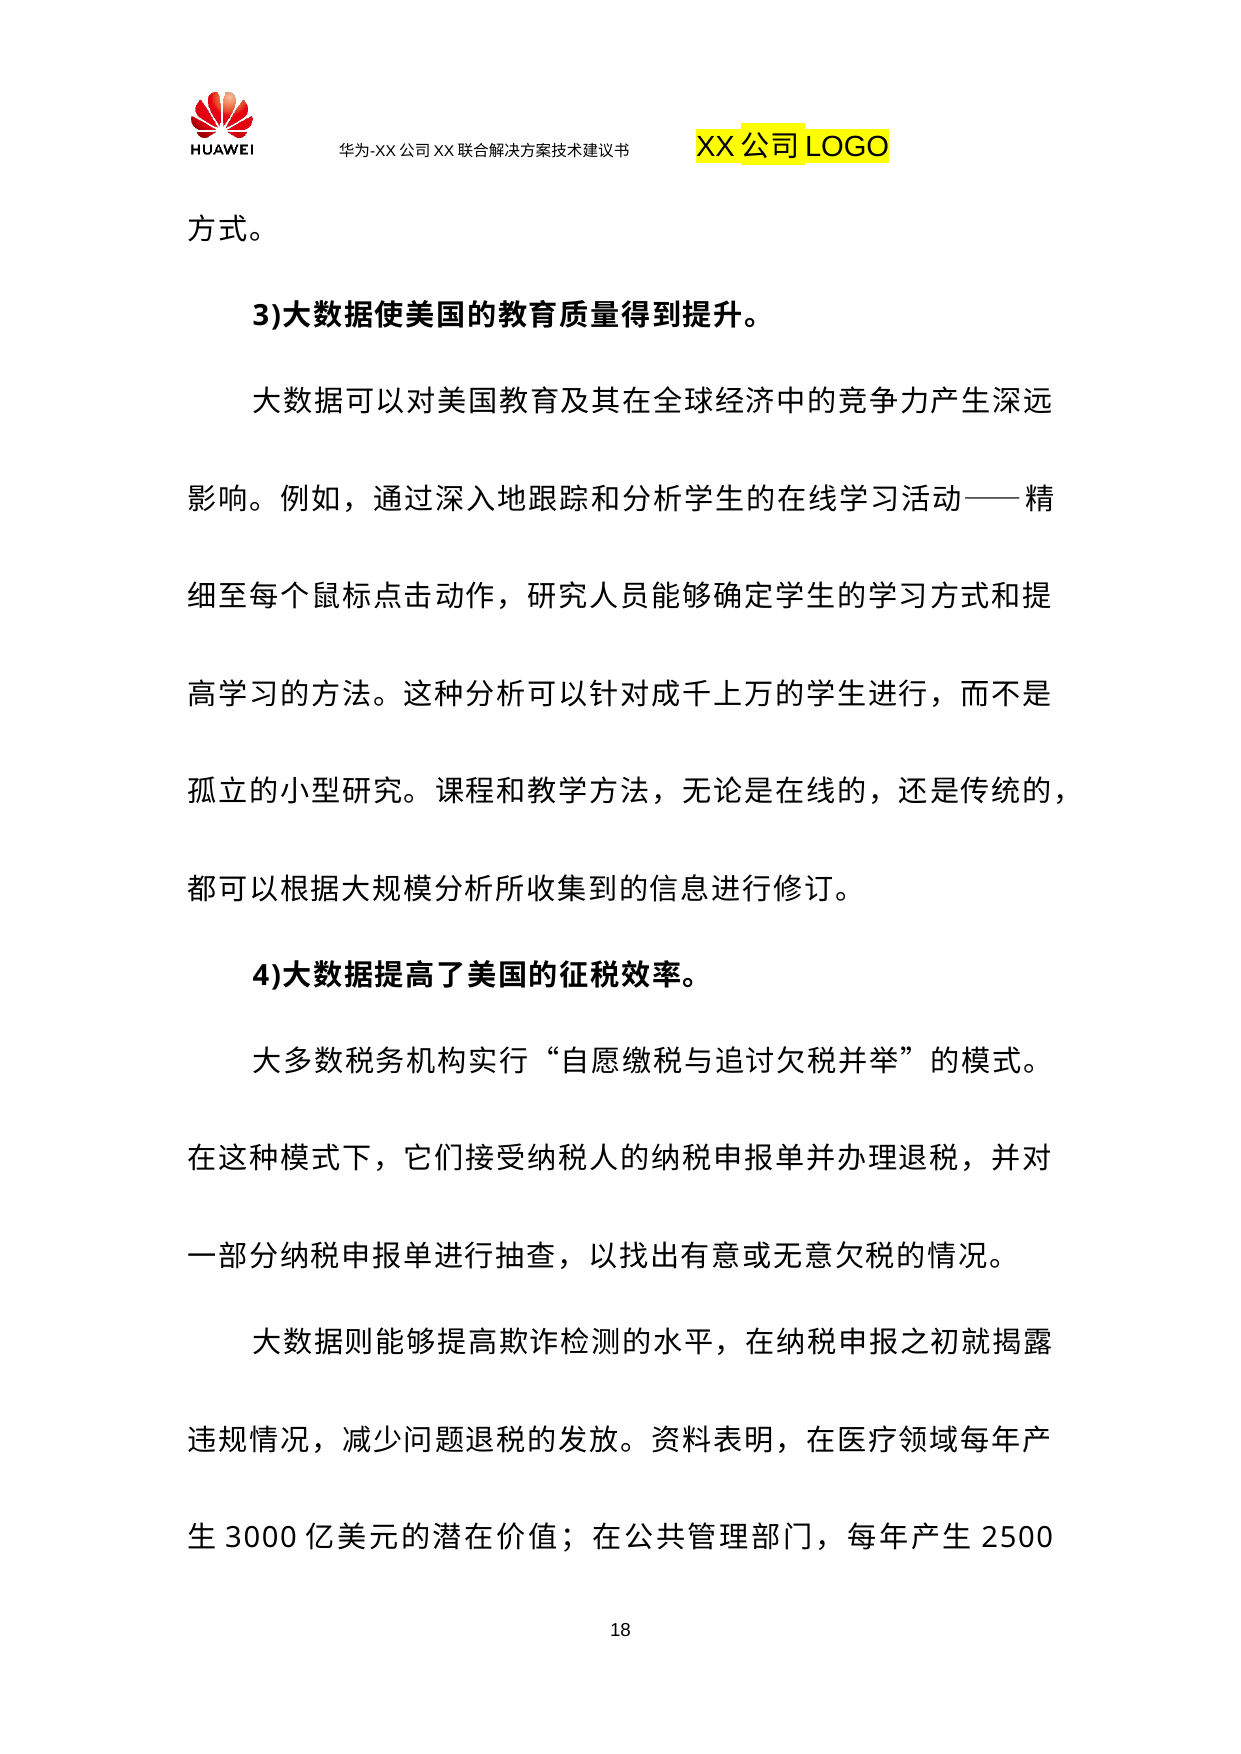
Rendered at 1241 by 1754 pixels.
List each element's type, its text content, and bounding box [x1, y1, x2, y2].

text 大多数税务机构实行“自愿缴税与追讨欠税并举”的模式。在这种模式下，它们接受纳税人的纳税申报单并办理退税，并对一部分纳税申报单进行抽查，以找出有意或无意欠税的情况。 [187, 1026, 1053, 1286]
text 3)大数据使美国的教育质量得到提升。 [187, 280, 1053, 345]
text 大数据可以对美国教育及其在全球经济中的竞争力产生深远影响。例如，通过深入地跟踪和分析学生的在线学习活动——精细至每个鼠标点击动作，研究人员能够确定学生的学习方式和提高学习的方法。这种分析可以针对成千上万的学生进行，而不是孤立的小型研究。课程和教学方法，无论是在线的，还是传统的，都可以根据大规模分析所收集到的信息进行修订。 [187, 366, 1053, 919]
text 4)大数据提高了美国的征税效率。 [187, 940, 1053, 1005]
picture [187, 88, 256, 157]
